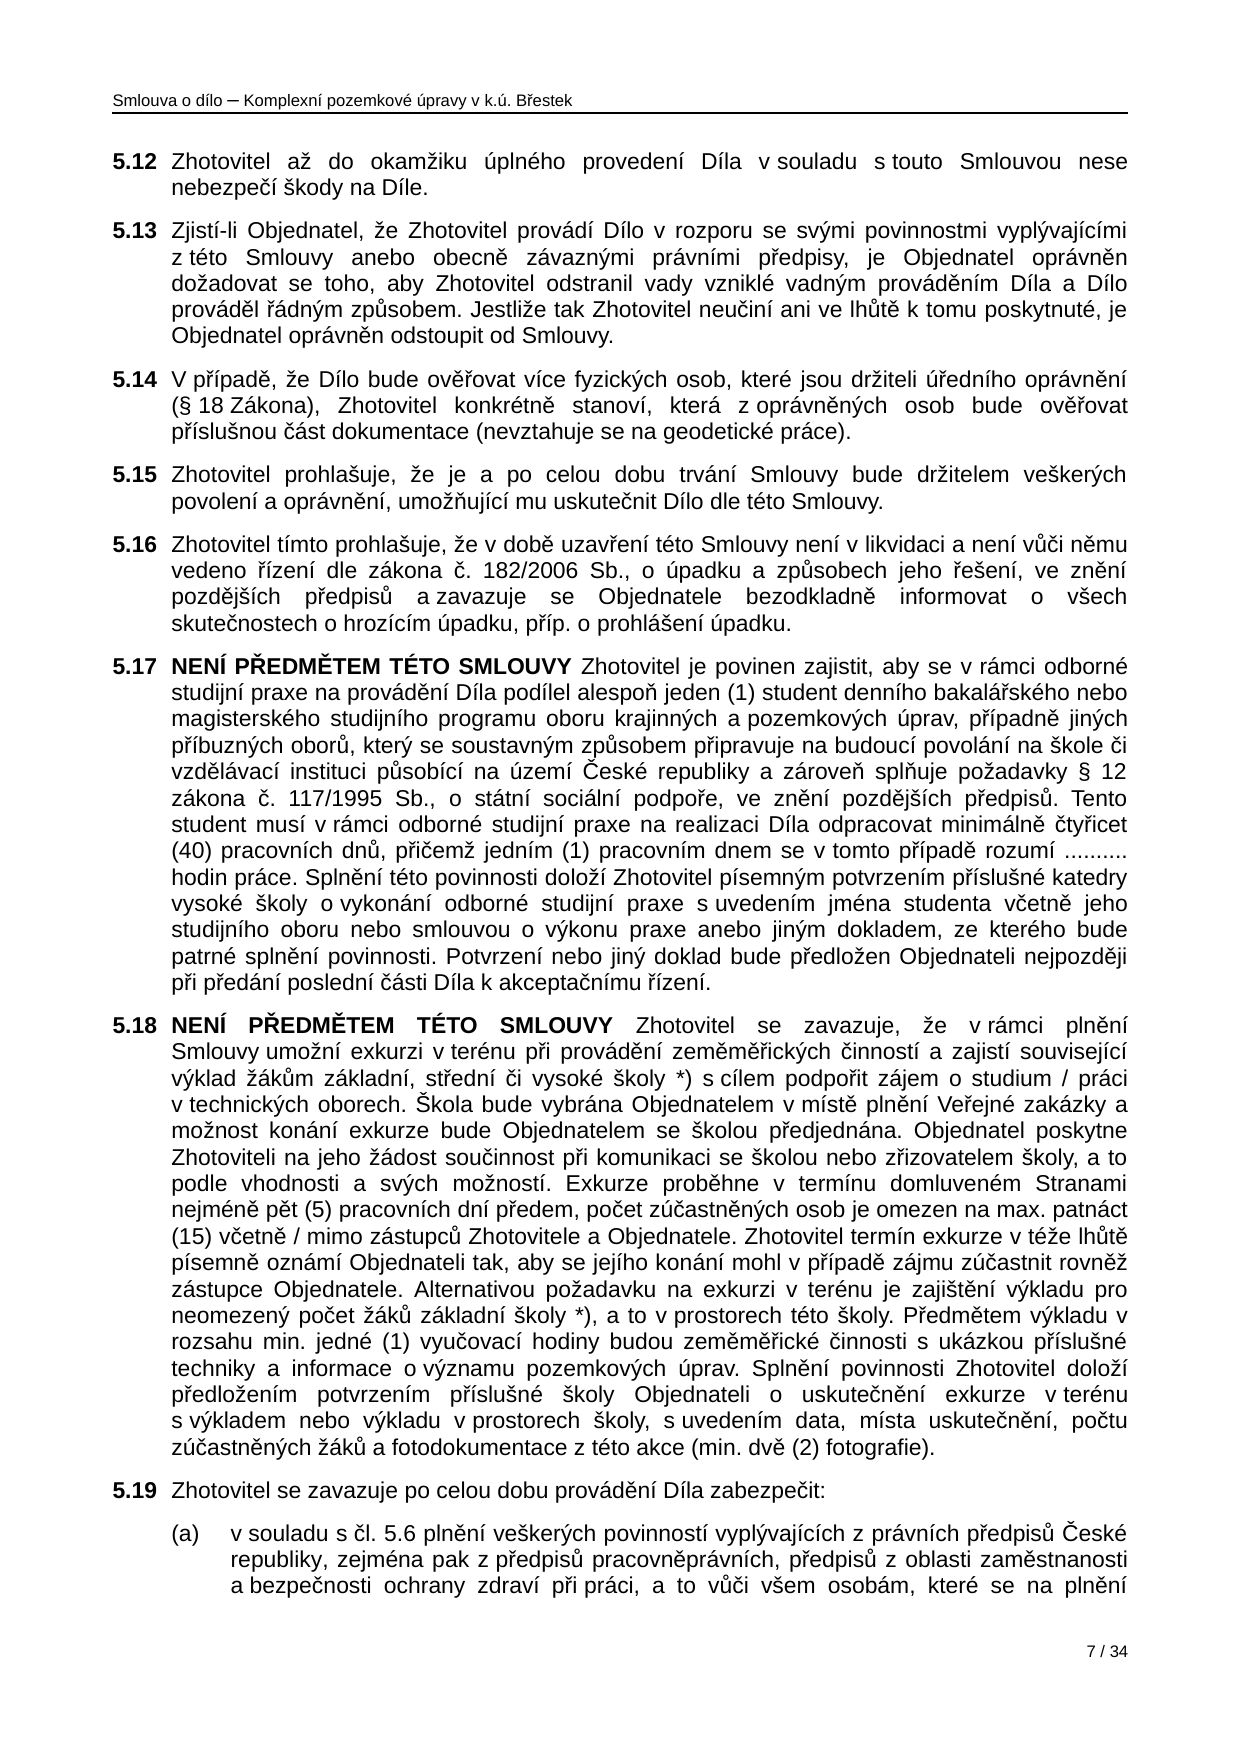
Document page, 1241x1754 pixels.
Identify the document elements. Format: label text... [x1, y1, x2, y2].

text Zjistí-li Objednatel, že Zhotovitel provádí Dílo v rozporu se svými povinnostmi vyplývajícími z této Smlouvy anebo obecně závaznými právními předpisy, je Objednatel oprávněn dožadovat se toho, aby Zhotovitel odstranil vady vzniklé vadným prováděním Díla a Dílo prováděl řádným způsobem. Jestliže tak Zhotovitel neučiní ani ve lhůtě k tomu poskytnuté, je Objednatel oprávněn odstoupit od Smlouvy. [112, 217, 1128, 349]
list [171, 1520, 1128, 1599]
text Zhotovitel prohlašuje, že je a po celou dobu trvání Smlouvy bude držitelem veškerých povolení a oprávnění, umožňující mu uskutečnit Dílo dle této Smlouvy. [112, 461, 1128, 514]
text NENÍ PŘEDMĚTEM TÉTO SMLOUVY Zhotovitel se zavazuje, že v rámci plnění Smlouvy umožní exkurzi v terénu při provádění zeměměřických činností a zajistí související výklad žákům základní, střední či vysoké školy *) s cílem podpořit zájem o studium / práci v technických oborech. Škola bude vybrána Objednatelem v místě plnění Veřejné zakázky a možnost konání exkurze bude Objednatelem se školou předjednána. Objednatel poskytne Zhotoviteli na jeho žádost součinnost při komunikaci se školou nebo zřizovatelem školy, a to podle vhodnosti a svých možností. Exkurze proběhne v termínu domluveném Stranami nejméně pět (5) pracovních dní předem, počet zúčastněných osob je omezen na max. patnáct (15) včetně / mimo zástupců Zhotovitele a Objednatele. Zhotovitel termín exkurze v téže lhůtě písemně oznámí Objednateli tak, aby se jejího konání mohl v případě zájmu zúčastnit rovněž zástupce Objednatele. Alternativou požadavku na exkurzi v terénu je zajištění výkladu pro neomezený počet žáků základní školy *), a to v prostorech této školy. Předmětem výkladu v rozsahu min. jedné (1) vyučovací hodiny budou zeměměřické činnosti s ukázkou příslušné techniky a informace o významu pozemkových úprav. Splnění povinnosti Zhotovitel doloží předložením potvrzením příslušné školy Objednateli o uskutečnění exkurze v terénu s výkladem nebo výkladu v prostorech školy, s uvedením data, místa uskutečnění, počtu zúčastněných žáků a fotodokumentace z této akce (min. dvě (2) fotografie). [112, 1012, 1128, 1460]
text Zhotovitel tímto prohlašuje, že v době uzavření této Smlouvy není v likvidaci a není vůči němu vedeno řízení dle zákona č. 182/2006 Sb., o úpadku a způsobech jeho řešení, ve znění pozdějších předpisů a zavazuje se Objednatele bezodkladně informovat o všech skutečnostech o hrozícím úpadku, příp. o prohlášení úpadku. [112, 531, 1128, 636]
text Zhotovitel až do okamžiku úplného provedení Díla v souladu s touto Smlouvou nese nebezpečí škody na Díle. [112, 148, 1128, 200]
text NENÍ PŘEDMĚTEM TÉTO SMLOUVY Zhotovitel je povinen zajistit, aby se v rámci odborné studijní praxe na provádění Díla podílel alespoň jeden (1) student denního bakalářského nebo magisterského studijního programu oboru krajinných a pozemkových úprav, případně jiných příbuzných oborů, který se soustavným způsobem připravuje na budoucí povolání na škole či vzdělávací instituci působící na území České republiky a zároveň splňuje požadavky § 12 zákona č. 117/1995 Sb., o státní sociální podpoře, ve znění pozdějších předpisů. Tento student musí v rámci odborné studijní praxe na realizaci Díla odpracovat minimálně čtyřicet (40) pracovních dnů, přičemž jedním (1) pracovním dnem se v tomto případě rozumí .......... hodin práce. Splnění této povinnosti doloží Zhotovitel písemným potvrzením příslušné katedry vysoké školy o vykonání odborné studijní praxe s uvedením jména studenta včetně jeho studijního oboru nebo smlouvou o výkonu praxe anebo jiným dokladem, ze kterého bude patrné splnění povinnosti. Potvrzení nebo jiný doklad bude předložen Objednateli nejpozději při předání poslední části Díla k akceptačnímu řízení. [112, 653, 1128, 995]
text Zhotovitel se zavazuje po celou dobu provádění Díla zabezpečit: [112, 1477, 1128, 1503]
text V případě, že Dílo bude ověřovat více fyzických osob, které jsou držiteli úředního oprávnění (§ 18 Zákona), Zhotovitel konkrétně stanoví, která z oprávněných osob bude ověřovat příslušnou část dokumentace (nevztahuje se na geodetické práce). [112, 366, 1128, 444]
